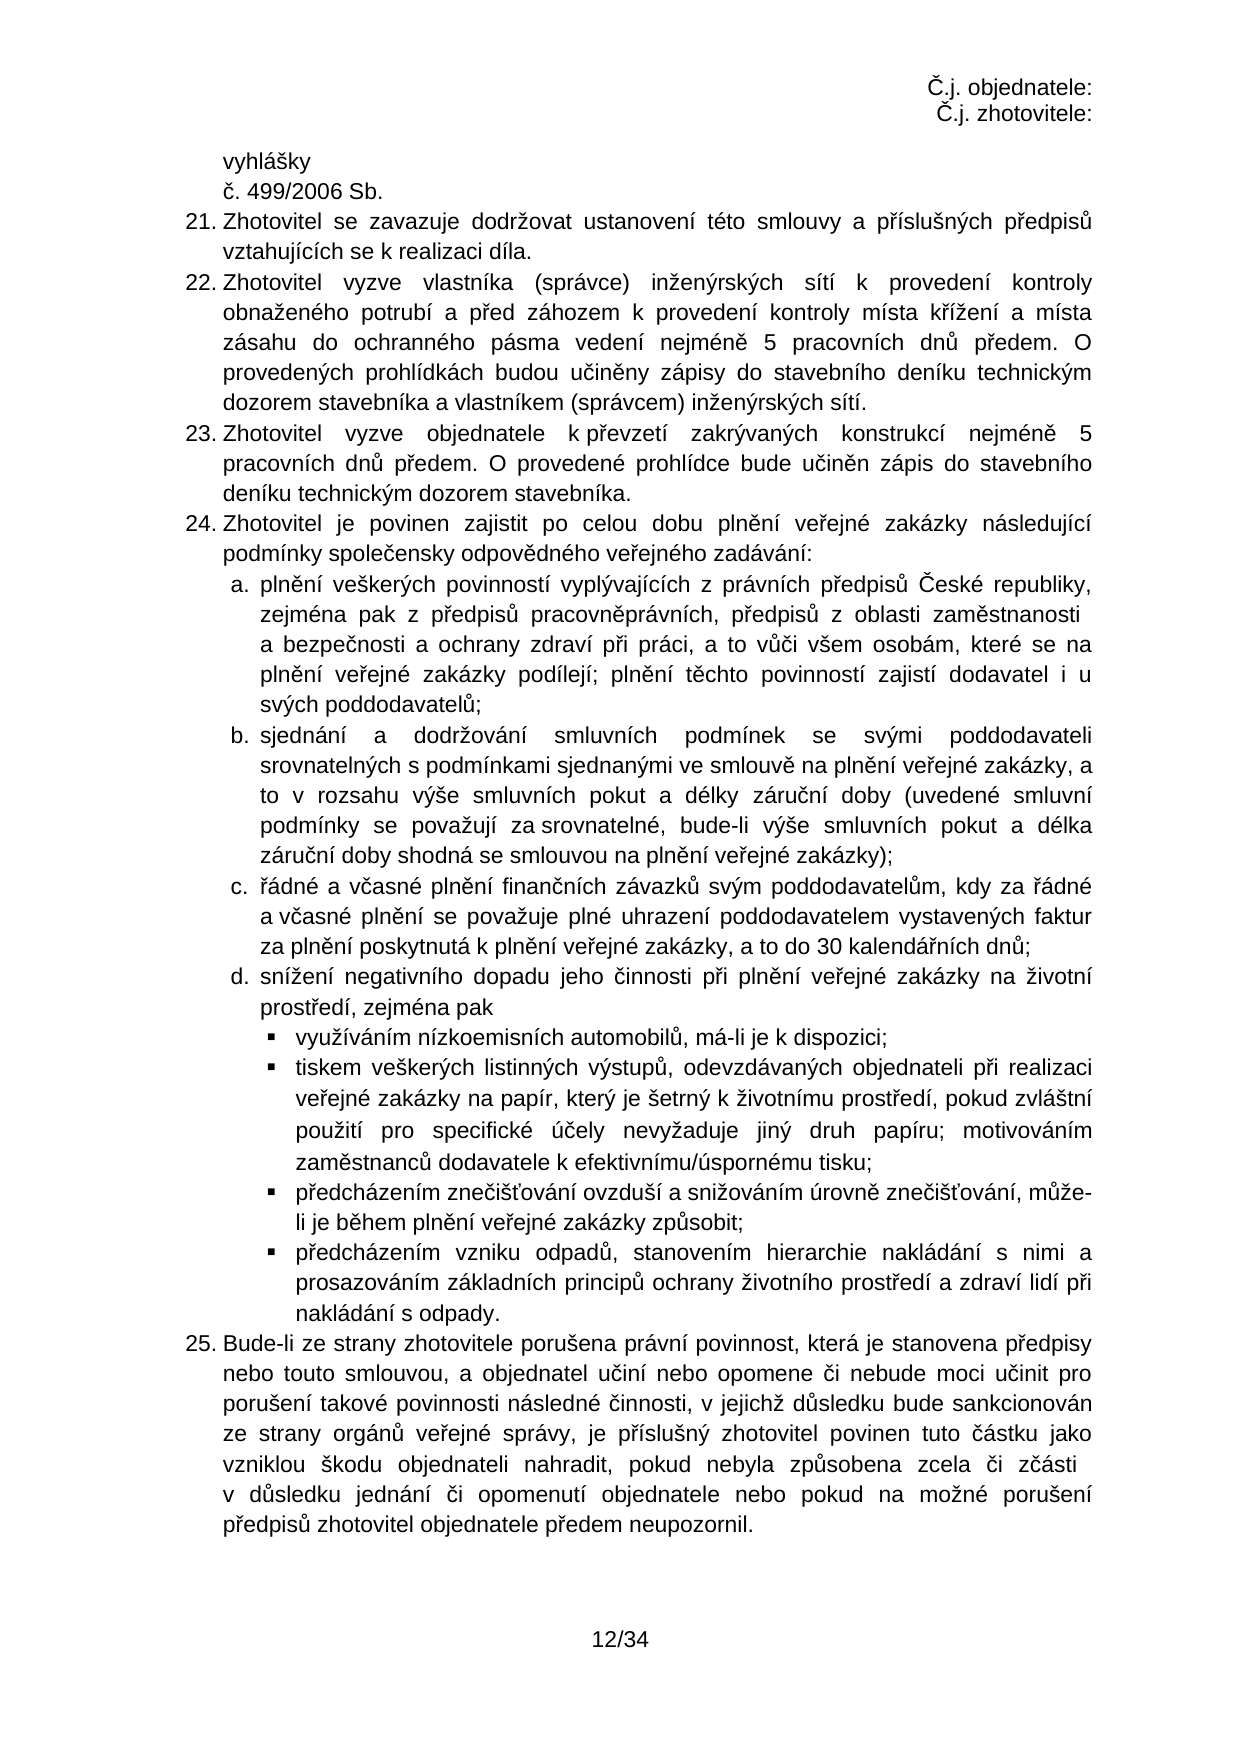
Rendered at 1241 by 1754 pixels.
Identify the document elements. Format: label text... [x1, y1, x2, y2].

list využíváním nízkoemisních automobilů, má-li je k dispozici; [266, 1024, 1093, 1050]
list předcházením znečišťování ovzduší a snižováním úrovně znečišťování, může-li je během plnění veřejné zakázky způsobit; [266, 1179, 1093, 1235]
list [185, 148, 1093, 204]
list plnění veškerých povinností vyplývajících z právních předpisů České republiky, zejména pak z předpisů pracovněprávních, předpisů z oblasti zaměstnanosti a bezpečnosti a ochrany zdraví při práci, a to vůči všem osobám, které se na plnění veřejné zakázky podílejí; plnění těchto povinností zajistí dodavatel i u svých poddodavatelů; [230, 571, 1093, 718]
list Zhotovitel vyzve vlastníka (správce) inženýrských sítí k provedení kontroly obnaženého potrubí a před záhozem k provedení kontroly místa křížení a místa zásahu do ochranného pásma vedení nejméně 5 pracovních dnů předem. O provedených prohlídkách budou učiněny zápisy do stavebního deníku technickým dozorem stavebníka a vlastníkem (správcem) inženýrských sítí. [185, 268, 1093, 416]
list předcházením vzniku odpadů, stanovením hierarchie nakládání s nimi a prosazováním základních principů ochrany životního prostředí a zdraví lidí při nakládání s odpady. [266, 1239, 1093, 1326]
list Zhotovitel vyzve objednatele k převzetí zakrývaných konstrukcí nejméně 5 pracovních dnů předem. O provedené prohlídce bude učiněn zápis do stavebního deníku technickým dozorem stavebníka. [185, 419, 1093, 506]
list sjednání a dodržování smluvních podmínek se svými poddodavateli srovnatelných s podmínkami sjednanými ve smlouvě na plnění veřejné zakázky, a to v rozsahu výše smluvních pokut a délky záruční doby (uvedené smluvní podmínky se považují za srovnatelné, bude-li výše smluvních pokut a délka záruční doby shodná se smlouvou na plnění veřejné zakázky); [230, 722, 1093, 869]
list snížení negativního dopadu jeho činnosti při plnění veřejné zakázky na životní prostředí, zejména pak [230, 963, 1093, 1020]
list tiskem veškerých listinných výstupů, odevzdávaných objednateli při realizaci veřejné zakázky na papír, který je šetrný k životnímu prostředí, pokud zvláštní použití pro specifické účely nevyžaduje jiný druh papíru; motivováním zaměstnanců dodavatele k efektivnímu/úspornému tisku; [266, 1054, 1093, 1175]
list řádné a včasné plnění finančních závazků svým poddodavatelům, kdy za řádné a včasné plnění se považuje plné uhrazení poddodavatelem vystavených faktur za plnění poskytnutá k plnění veřejné zakázky, a to do 30 kalendářních dnů; [230, 873, 1093, 959]
list Zhotovitel je povinen zajistit po celou dobu plnění veřejné zakázky následující podmínky společensky odpovědného veřejného zadávání: [185, 510, 1093, 567]
list Zhotovitel se zavazuje dodržovat ustanovení této smlouvy a příslušných předpisů vztahujících se k realizaci díla. [185, 208, 1093, 264]
list Bude-li ze strany zhotovitele porušena právní povinnost, která je stanovena předpisy nebo touto smlouvou, a objednatel učiní nebo opomene či nebude moci učinit pro porušení takové povinnosti následné činnosti, v jejichž důsledku bude sankcionován ze strany orgánů veřejné správy, je příslušný zhotovitel povinen tuto částku jako vzniklou škodu objednateli nahradit, pokud nebyla způsobena zcela či zčásti v důsledku jednání či opomenutí objednatele nebo pokud na možné porušení předpisů zhotovitel objednatele předem neupozornil. [185, 1330, 1093, 1537]
